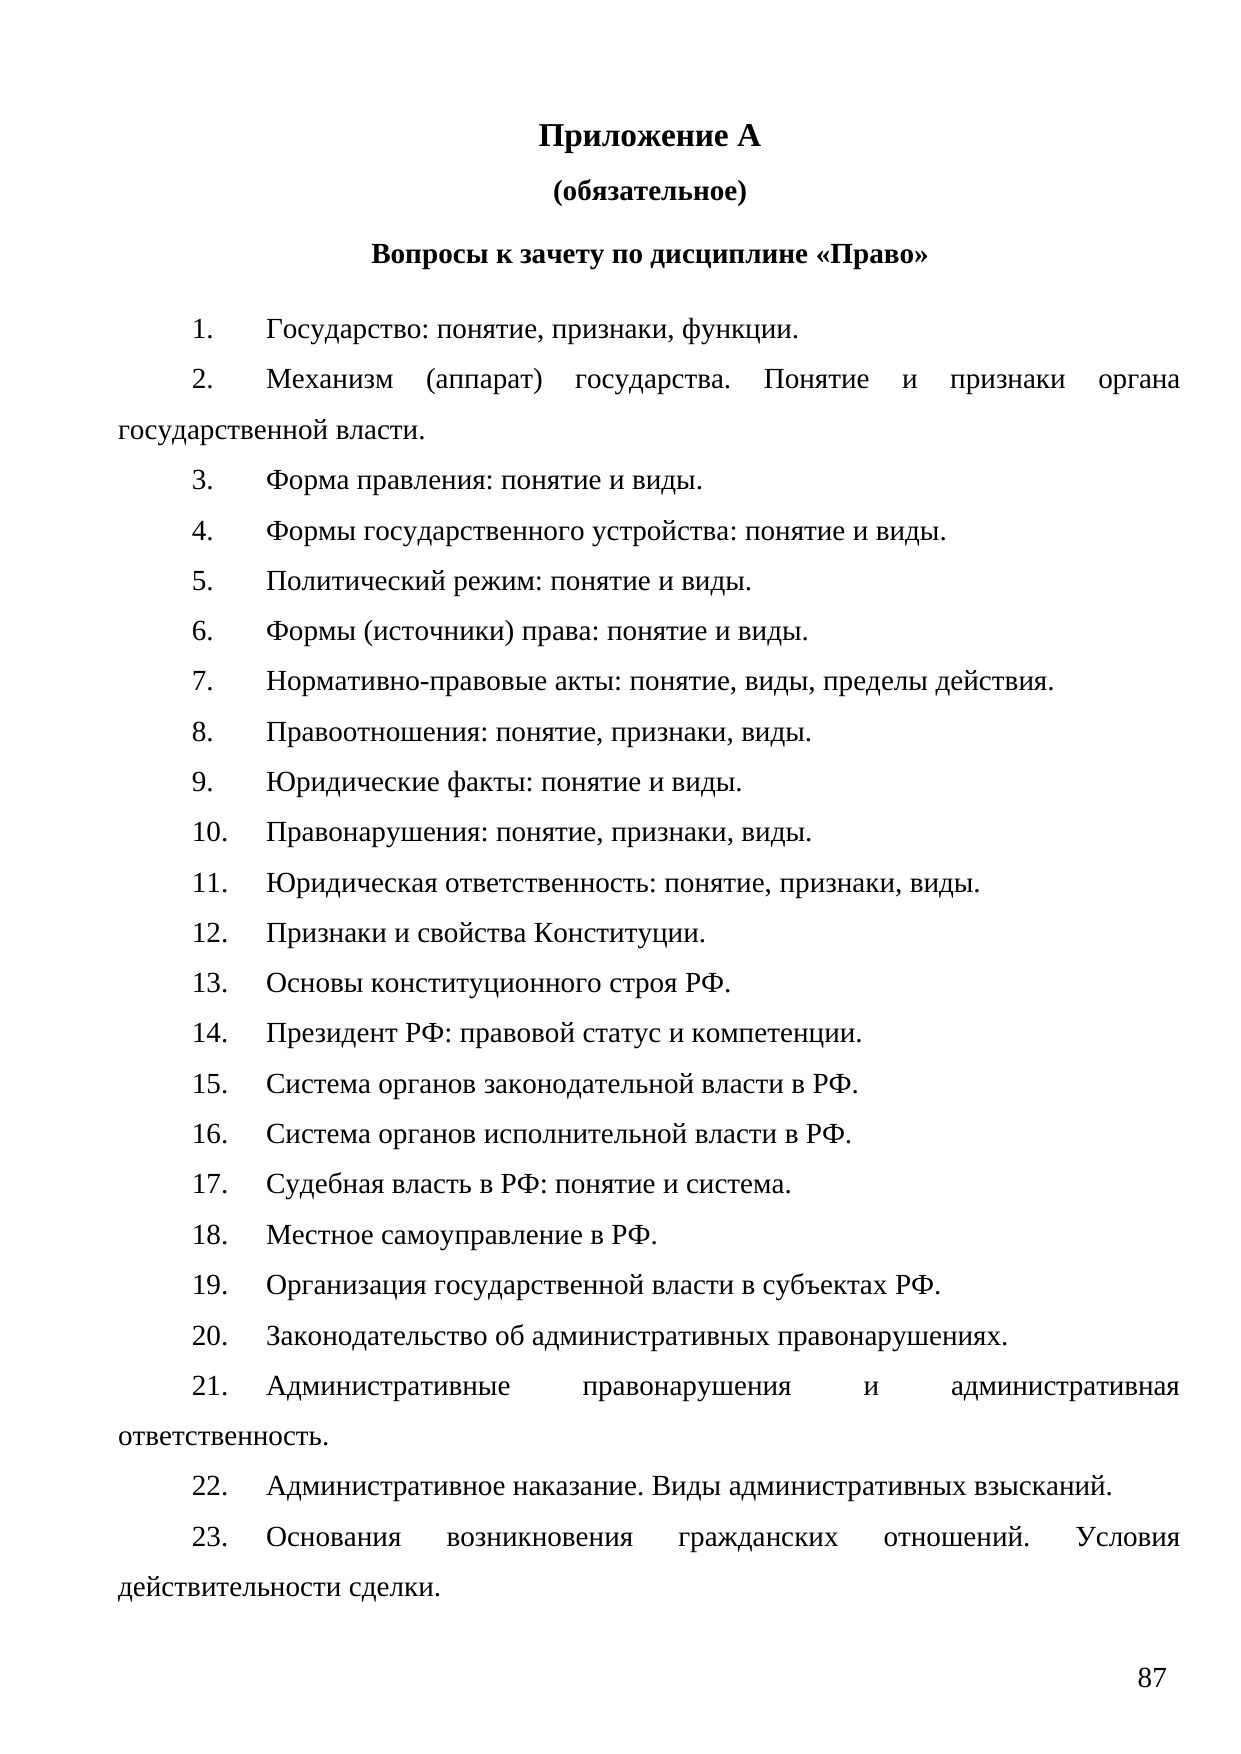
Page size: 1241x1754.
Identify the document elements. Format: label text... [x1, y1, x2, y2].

list Формы (источники) права: понятие и виды. [192, 613, 1198, 647]
list Признаки и свойства Конституции. [192, 915, 1198, 949]
list Административные правонарушения и административная ответственность. [118, 1368, 1181, 1452]
list Основания возникновения гражданских отношений. Условия действительности сделки. [118, 1519, 1181, 1603]
subtitle Приложение А [202, 116, 1097, 154]
list Государство: понятие, признаки, функции. [192, 311, 1198, 345]
list Механизм (аппарат) государства. Понятие и признаки органа государственной власти. [118, 361, 1181, 445]
list Правоотношения: понятие, признаки, виды. [192, 714, 1198, 747]
list Политический режим: понятие и виды. [192, 563, 1198, 596]
list Система органов законодательной власти в РФ. [192, 1066, 1198, 1099]
list Основы конституционного строя РФ. [192, 965, 1198, 999]
list Законодательство об административных правонарушениях. [192, 1318, 1198, 1351]
list Организация государственной власти в субъектах РФ. [192, 1267, 1198, 1301]
list Административное наказание. Виды административных взысканий. [192, 1468, 1198, 1502]
list Форма правления: понятие и виды. [192, 462, 1198, 496]
subtitle (обязательное) [202, 173, 1098, 207]
list Правонарушения: понятие, признаки, виды. [192, 814, 1198, 848]
list Нормативно-правовые акты: понятие, виды, пределы действия. [192, 663, 1198, 697]
text Вопросы к зачету по дисциплине «Право» [202, 236, 1098, 270]
list Судебная власть в РФ: понятие и система. [192, 1167, 1198, 1200]
list Президент РФ: правовой статус и компетенции. [192, 1016, 1198, 1049]
list Формы государственного устройства: понятие и виды. [192, 513, 1198, 546]
list Местное самоуправление в РФ. [192, 1217, 1198, 1251]
list Юридические факты: понятие и виды. [192, 764, 1198, 798]
list Юридическая ответственность: понятие, признаки, виды. [192, 865, 1198, 898]
list Система органов исполнительной власти в РФ. [192, 1116, 1198, 1150]
